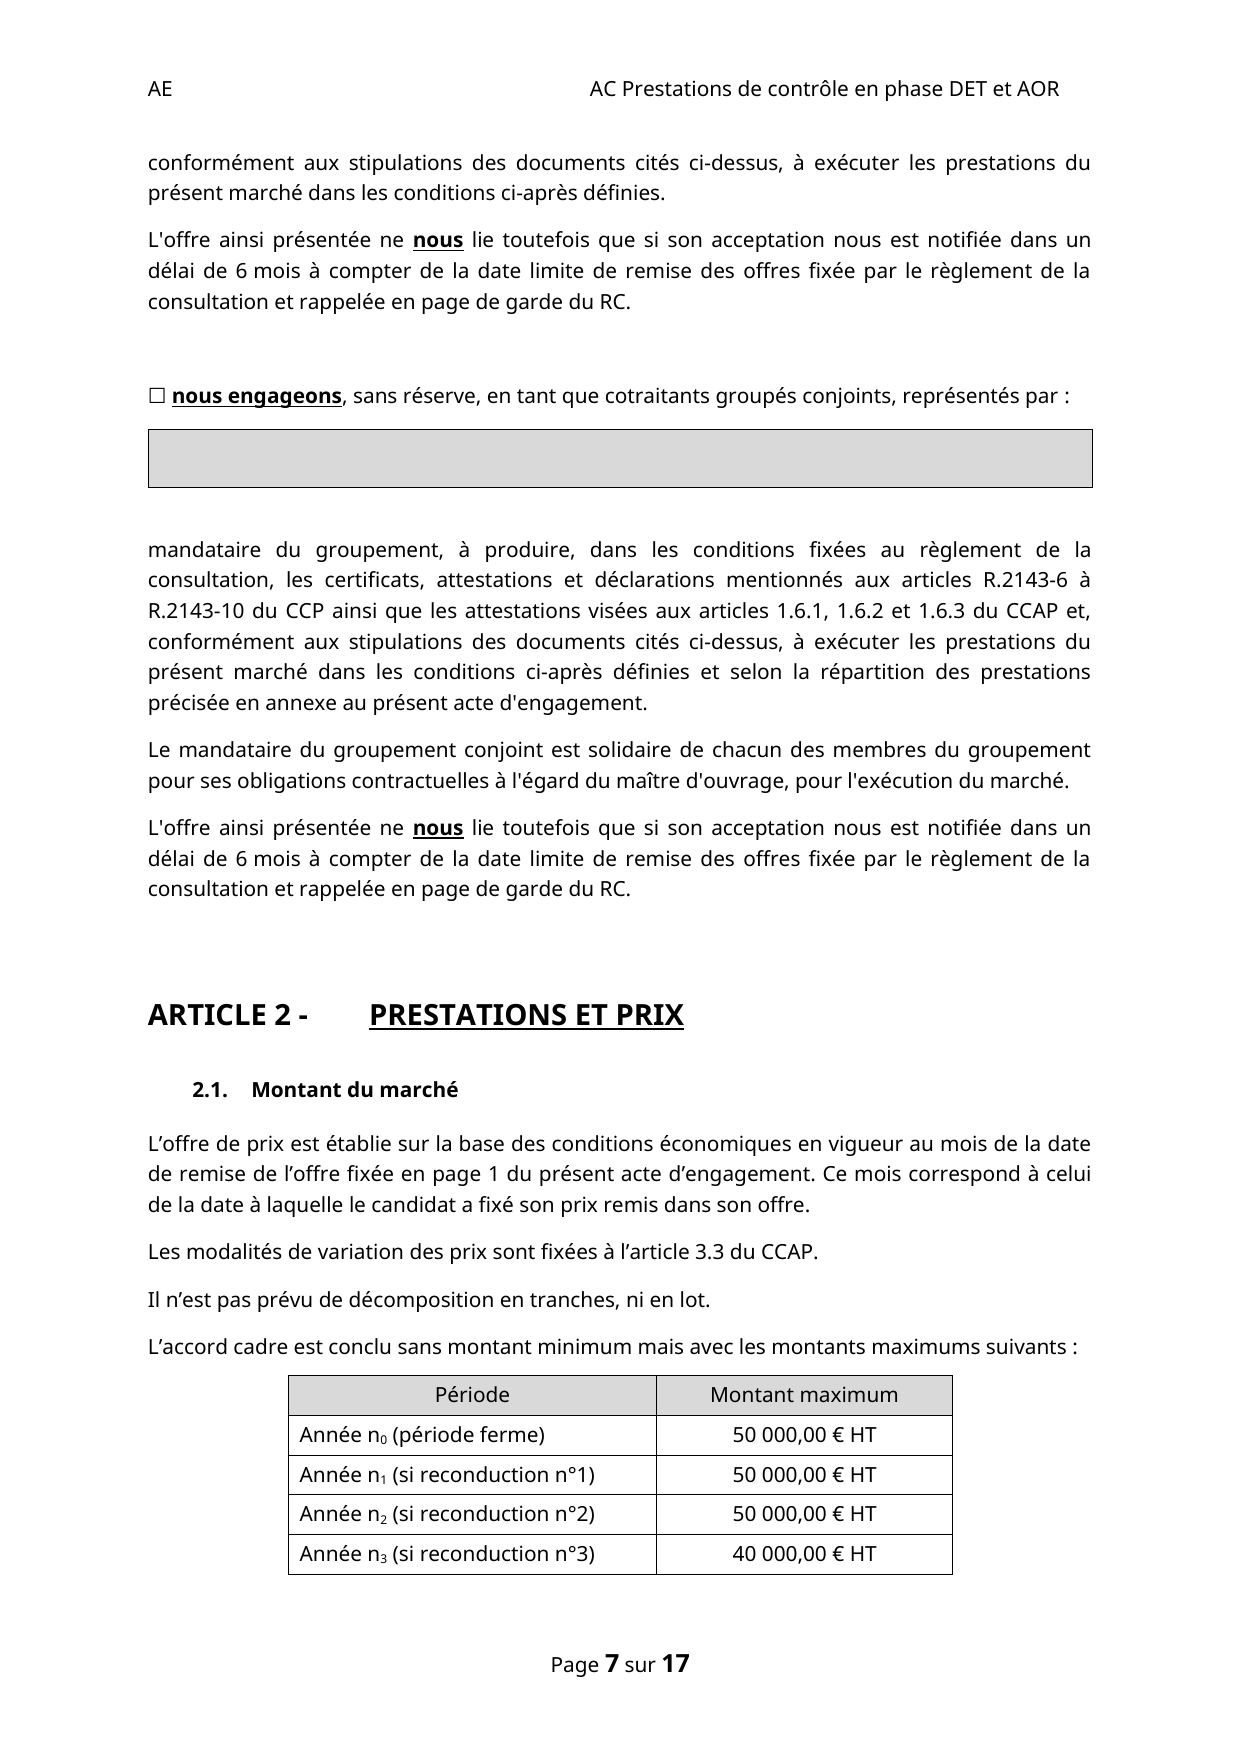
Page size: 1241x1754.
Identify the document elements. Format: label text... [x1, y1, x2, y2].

table_cell Année n1 (si reconduction n°1) [289, 1456, 656, 1494]
text L’accord cadre est conclu sans montant minimum mais avec les montants maximums suivants : [148, 1332, 1093, 1360]
text mandataire du groupement, à produire, dans les conditions fixées au règlement de la consultation, les certificats, attestations et déclarations mentionnés aux articles R.2143-6 à R.2143-10 du CCP ainsi que les attestations visées aux articles 1.6.1, 1.6.2 et 1.6.3 du CCAP et, conformément aux stipulations des documents cités ci-dessus, à exécuter les prestations du présent marché dans les conditions ci-après définies et selon la répartition des prestations précisée en annexe au présent acte d'engagement. [148, 535, 1093, 716]
table_cell 50 000,00 € HT [657, 1456, 952, 1494]
table_cell Année n0 (période ferme) [289, 1416, 656, 1454]
table_cell 50 000,00 € HT [657, 1416, 952, 1454]
text Les modalités de variation des prix sont fixées à l’article 3.3 du CCAP. [148, 1237, 1093, 1266]
table_cell Année n3 (si reconduction n°3) [289, 1535, 656, 1573]
text L'offre ainsi présentée ne nous lie toutefois que si son acceptation nous est notifiée dans un délai de 6 mois à compter de la date limite de remise des offres fixée par le règlement de la consultation et rappelée en page de garde du RC. [148, 226, 1093, 315]
table_cell 50 000,00 € HT [657, 1495, 952, 1534]
table_header [149, 430, 1092, 487]
text L’offre de prix est établie sur la base des conditions économiques en vigueur au mois de la date de remise de l’offre fixée en page 1 du présent acte d’engagement. Ce mois correspond à celui de la date à laquelle le candidat a fixé son prix remis dans son offre. [148, 1129, 1093, 1218]
subtitle Prestations et prix [148, 994, 1093, 1034]
text nous engageons, sans réserve, en tant que cotraitants groupés conjoints, représentés par : [148, 381, 1093, 410]
table_cell 40 000,00 € HT [657, 1535, 952, 1573]
text Il n’est pas prévu de décomposition en tranches, ni en lot. [148, 1285, 1093, 1313]
text Le mandataire du groupement conjoint est solidaire de chacun des membres du groupement pour ses obligations contractuelles à l'égard du maître d'ouvrage, pour l'exécution du marché. [148, 735, 1093, 794]
text L'offre ainsi présentée ne nous lie toutefois que si son acceptation nous est notifiée dans un délai de 6 mois à compter de la date limite de remise des offres fixée par le règlement de la consultation et rappelée en page de garde du RC. [148, 813, 1093, 903]
table_header Montant maximum [657, 1376, 952, 1415]
table_cell Année n2 (si reconduction n°2) [289, 1495, 656, 1534]
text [148, 148, 1093, 207]
subtitle Montant du marché [192, 1075, 1093, 1104]
table_header Période [289, 1376, 656, 1415]
